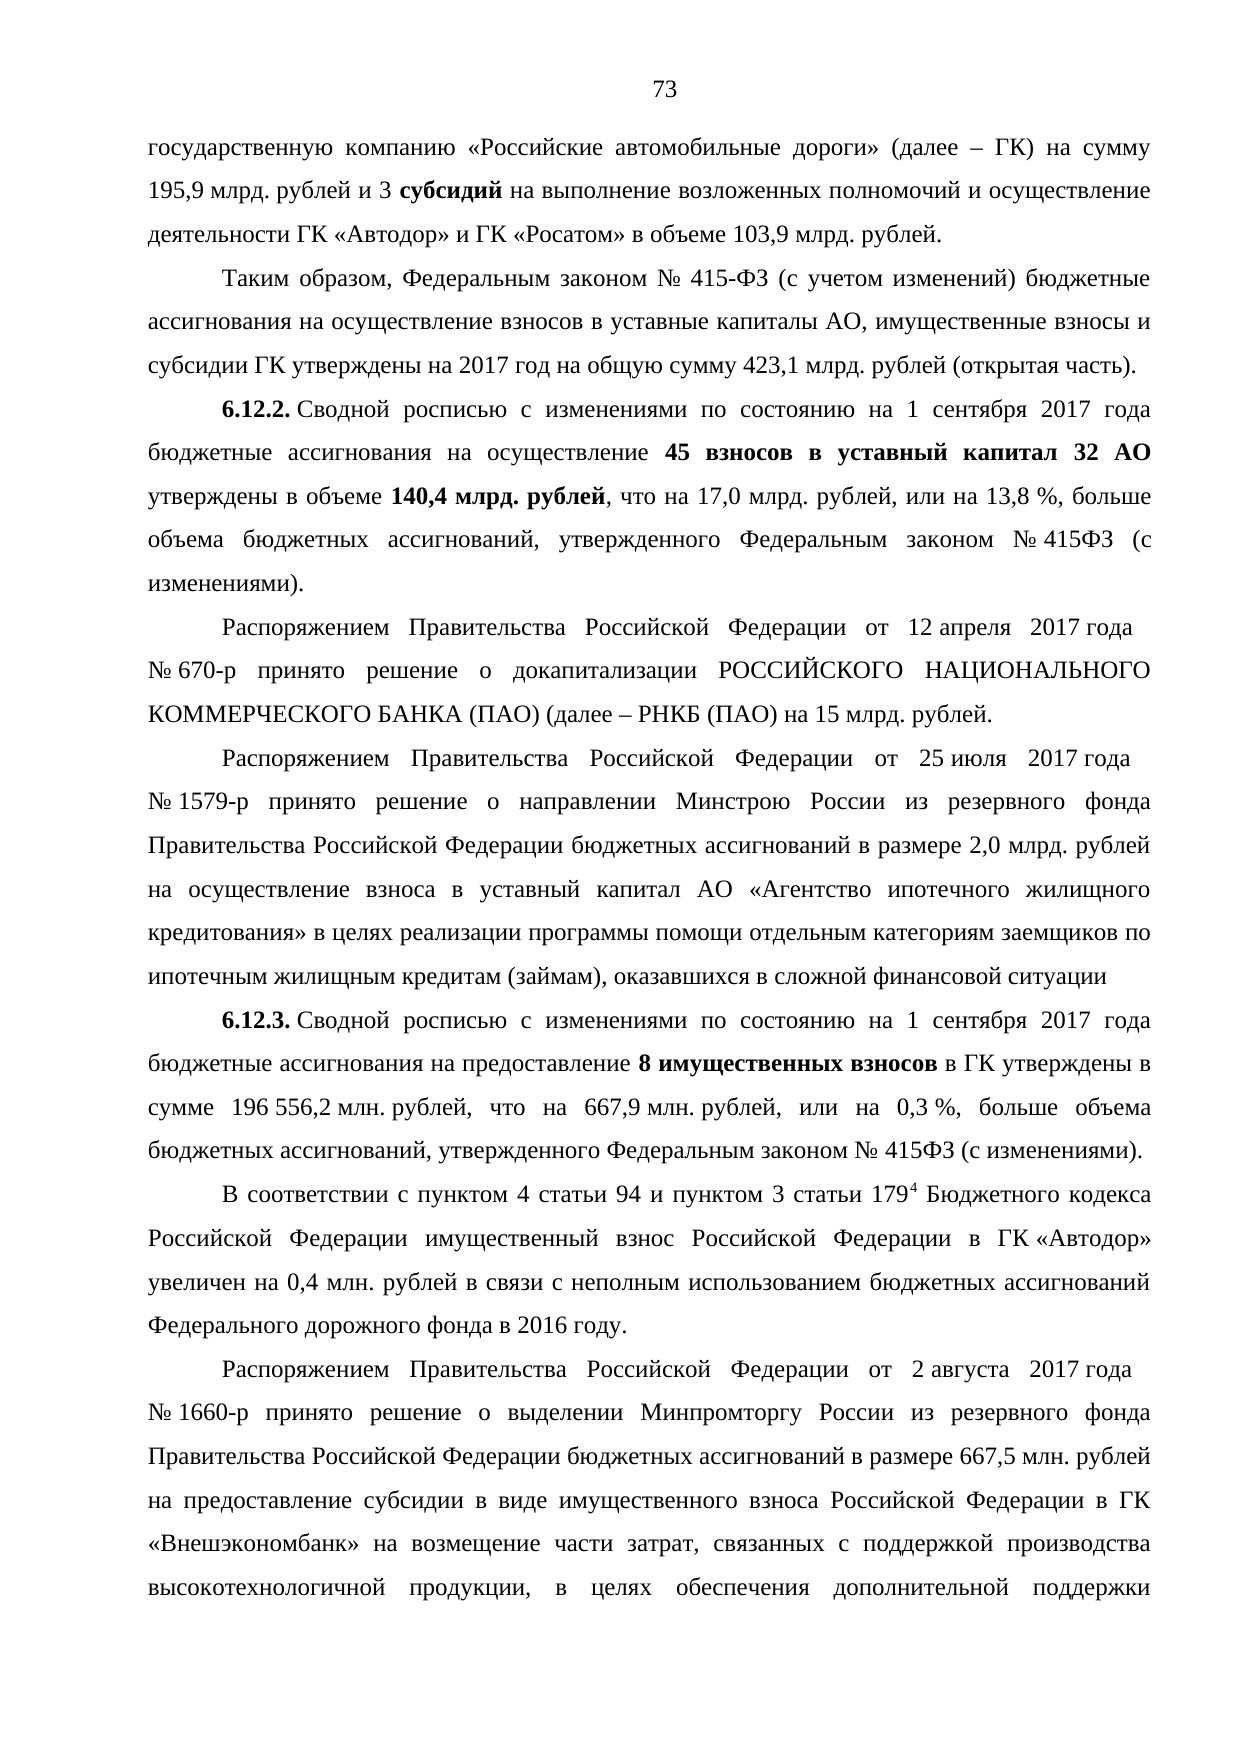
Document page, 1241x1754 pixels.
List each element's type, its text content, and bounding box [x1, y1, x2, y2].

text 6.12.3. Сводной росписью с изменениями по состоянию на 1 сентября 2017 года бюджетные ассигнования на предоставление 8 имущественных взносов в ГК утверждены в сумме 196 556,2 млн. рублей, что на 667,9 млн. рублей, или на 0,3 %, больше объема бюджетных ассигнований, утвержденного Федеральным законом № 415­ФЗ (с изменениями). [148, 1005, 1152, 1164]
text Распоряжением Правительства Российской Федерации от 12 апреля 2017 года № 670-р принято решение о докапитализации РОССИЙСКОГО НАЦИОНАЛЬНОГО КОММЕРЧЕСКОГО БАНКА (ПАО) (далее – РНКБ (ПАО) на 15 млрд. рублей. [148, 612, 1152, 728]
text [148, 1354, 1152, 1601]
text Распоряжением Правительства Российской Федерации от 25 июля 2017 года № 1579-р принято решение о направлении Минстрою России из резервного фонда Правительства Российской Федерации бюджетных ассигнований в размере 2,0 млрд. рублей на осуществление взноса в уставный капитал АО «Агентство ипотечного жилищного кредитования» в целях реализации программы помощи отдельным категориям заемщиков по ипотечным жилищным кредитам (займам), оказавшихся в сложной финансовой ситуации [148, 743, 1152, 990]
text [148, 132, 1152, 248]
text В соответствии с пунктом 4 статьи 94 и пунктом 3 статьи 1794 Бюджетного кодекса Российской Федерации имущественный взнос Российской Федерации в ГК «Автодор» увеличен на 0,4 млн. рублей в связи с неполным использованием бюджетных ассигнований Федерального дорожного фонда в 2016 году. [148, 1179, 1152, 1339]
text 6.12.2. Сводной росписью с изменениями по состоянию на 1 сентября 2017 года бюджетные ассигнования на осуществление 45 взносов в уставный капитал 32 АО утверждены в объеме 140,4 млрд. рублей, что на 17,0 млрд. рублей, или на 13,8 %, больше объема бюджетных ассигнований, утвержденного Федеральным законом № 415­ФЗ (с изменениями). [148, 394, 1152, 597]
text Таким образом, Федеральным законом № 415-ФЗ (с учетом изменений) бюджетные ассигнования на осуществление взносов в уставные капиталы АО, имущественные взносы и субсидии ГК утверждены на 2017 год на общую сумму 423,1 млрд. рублей (открытая часть). [148, 263, 1152, 379]
